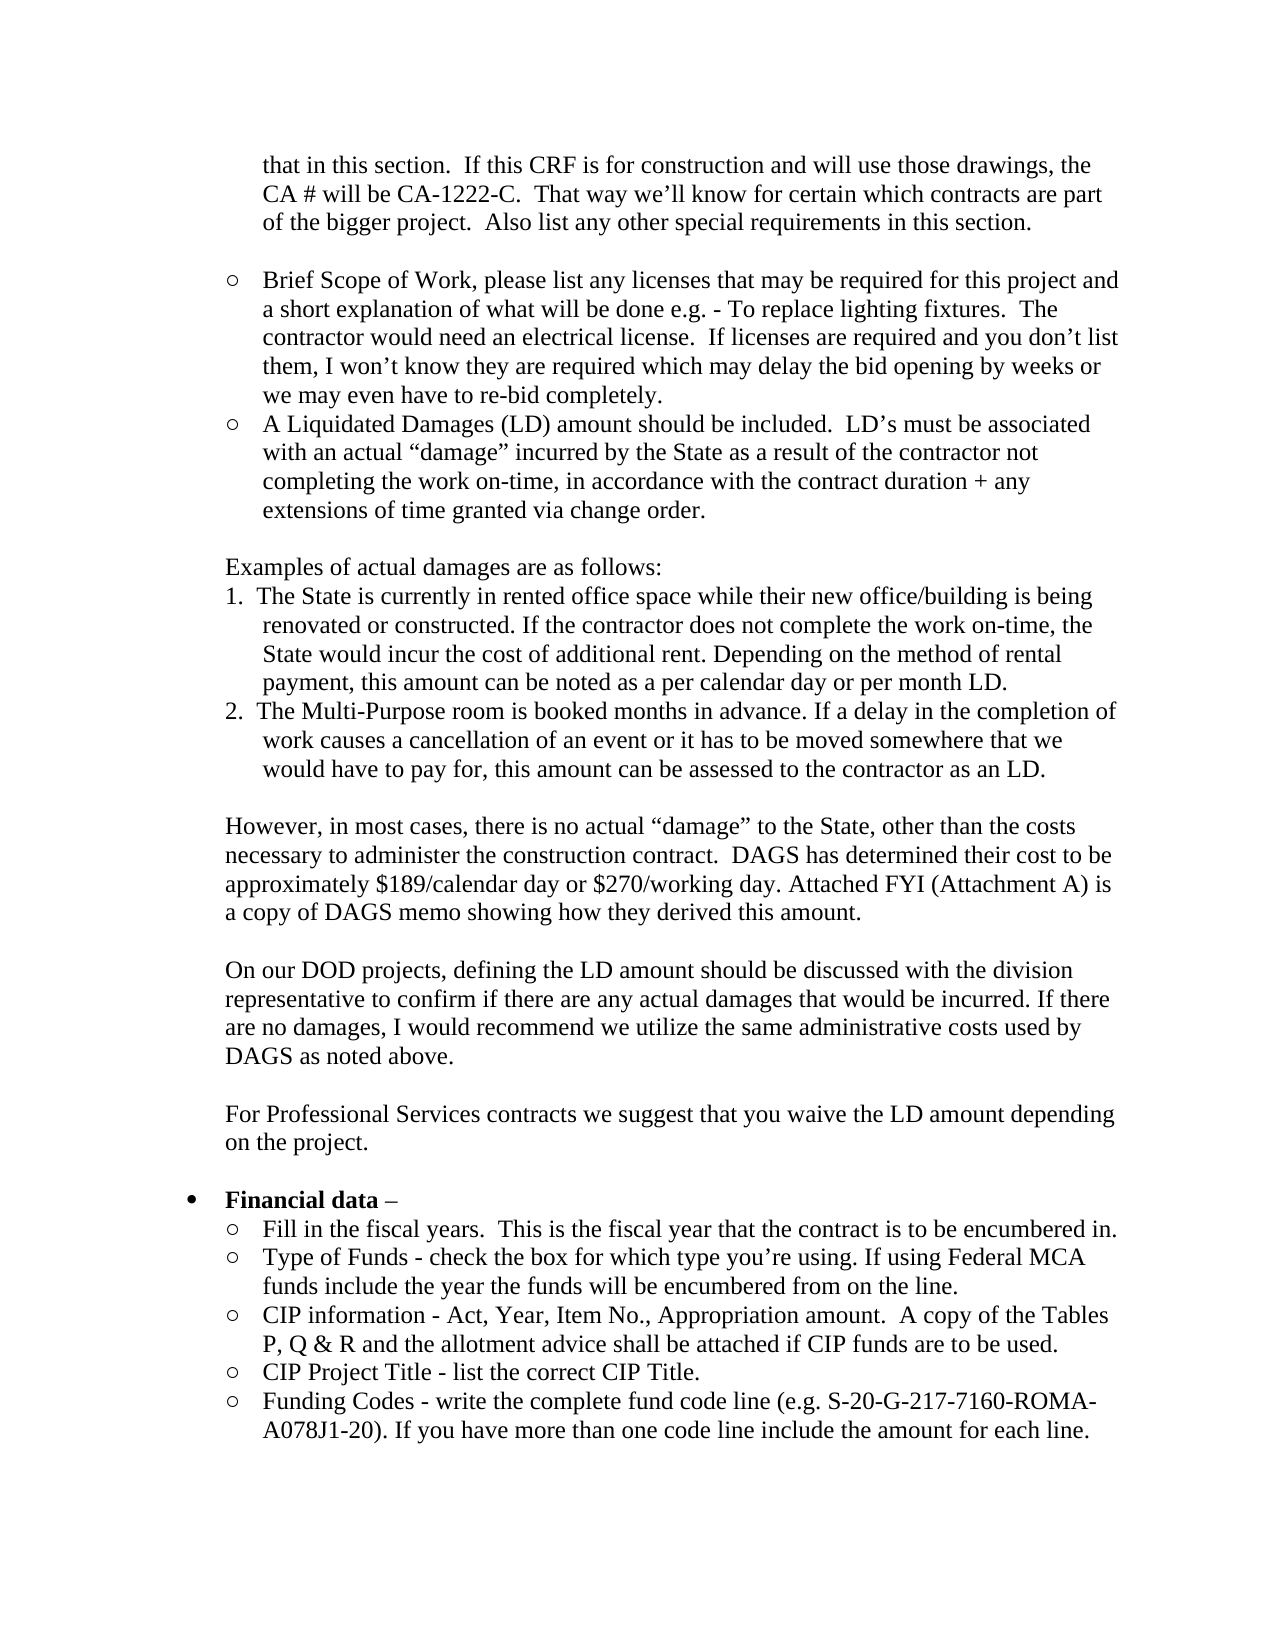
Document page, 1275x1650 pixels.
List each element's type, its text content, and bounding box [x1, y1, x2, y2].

text ○ Brief Scope of Work, please list any licenses that may be required for this project and a short explanation of what will be done e.g. - To replace lighting fixtures. The contractor would need an electrical license. If licenses are required and you don’t list them, I won’t know they are required which may delay the bid opening by weeks or we may even have to re-bid completely. [225, 265, 1125, 409]
text ○ Fill in the fiscal years. This is the fiscal year that the contract is to be encumbered in. [225, 1214, 1125, 1242]
list 1. The State is currently in rented office space while their new office/building is being renovated or constructed. If the contractor does not complete the work on-time, the State would incur the cost of additional rent. Depending on the method of rental payment, this amount can be noted as a per calendar day or per month LD. [225, 581, 1125, 696]
list 2. The Multi-Purpose room is booked months in advance. If a delay in the completion of work causes a cancellation of an event or it has to be moved somewhere that we would have to pay for, this amount can be assessed to the contractor as an LD. [225, 696, 1125, 782]
text Examples of actual damages are as follows: [225, 552, 1125, 581]
text However, in most cases, there is no actual “damage” to the State, other than the costs necessary to administer the construction contract. DAGS has determined their cost to be approximately $189/calendar day or $270/working day. Attached FYI (Attachment A) is a copy of DAGS memo showing how they derived this amount. [225, 811, 1125, 926]
text On our DOD projects, defining the LD amount should be discussed with the division representative to confirm if there are any actual damages that would be incurred. If there are no damages, I would recommend we utilize the same administrative costs used by DAGS as noted above. [225, 955, 1125, 1070]
text ○ Funding Codes - write the complete fund code line (e.g. S-20-G-217-7160-ROMA-A078J1-20). If you have more than one code line include the amount for each line. [225, 1386, 1125, 1444]
text ○ A Liquidated Damages (LD) amount should be included. LD’s must be associated with an actual “damage” incurred by the State as a result of the contractor not completing the work on-time, in accordance with the contract duration + any extensions of time granted via change order. [225, 409, 1125, 524]
text ○ CIP Project Title - list the correct CIP Title. [225, 1357, 1125, 1386]
text ○ Type of Funds - check the box for which type you’re using. If using Federal MCA funds include the year the funds will be encumbered from on the line. [225, 1242, 1125, 1300]
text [225, 150, 1125, 236]
text For Professional Services contracts we suggest that you waive the LD amount depending on the project. [225, 1099, 1125, 1156]
list Financial data – [187, 1185, 1125, 1214]
text ○ CIP information - Act, Year, Item No., Appropriation amount. A copy of the Tables P, Q & R and the allotment advice shall be attached if CIP funds are to be used. [225, 1300, 1125, 1357]
